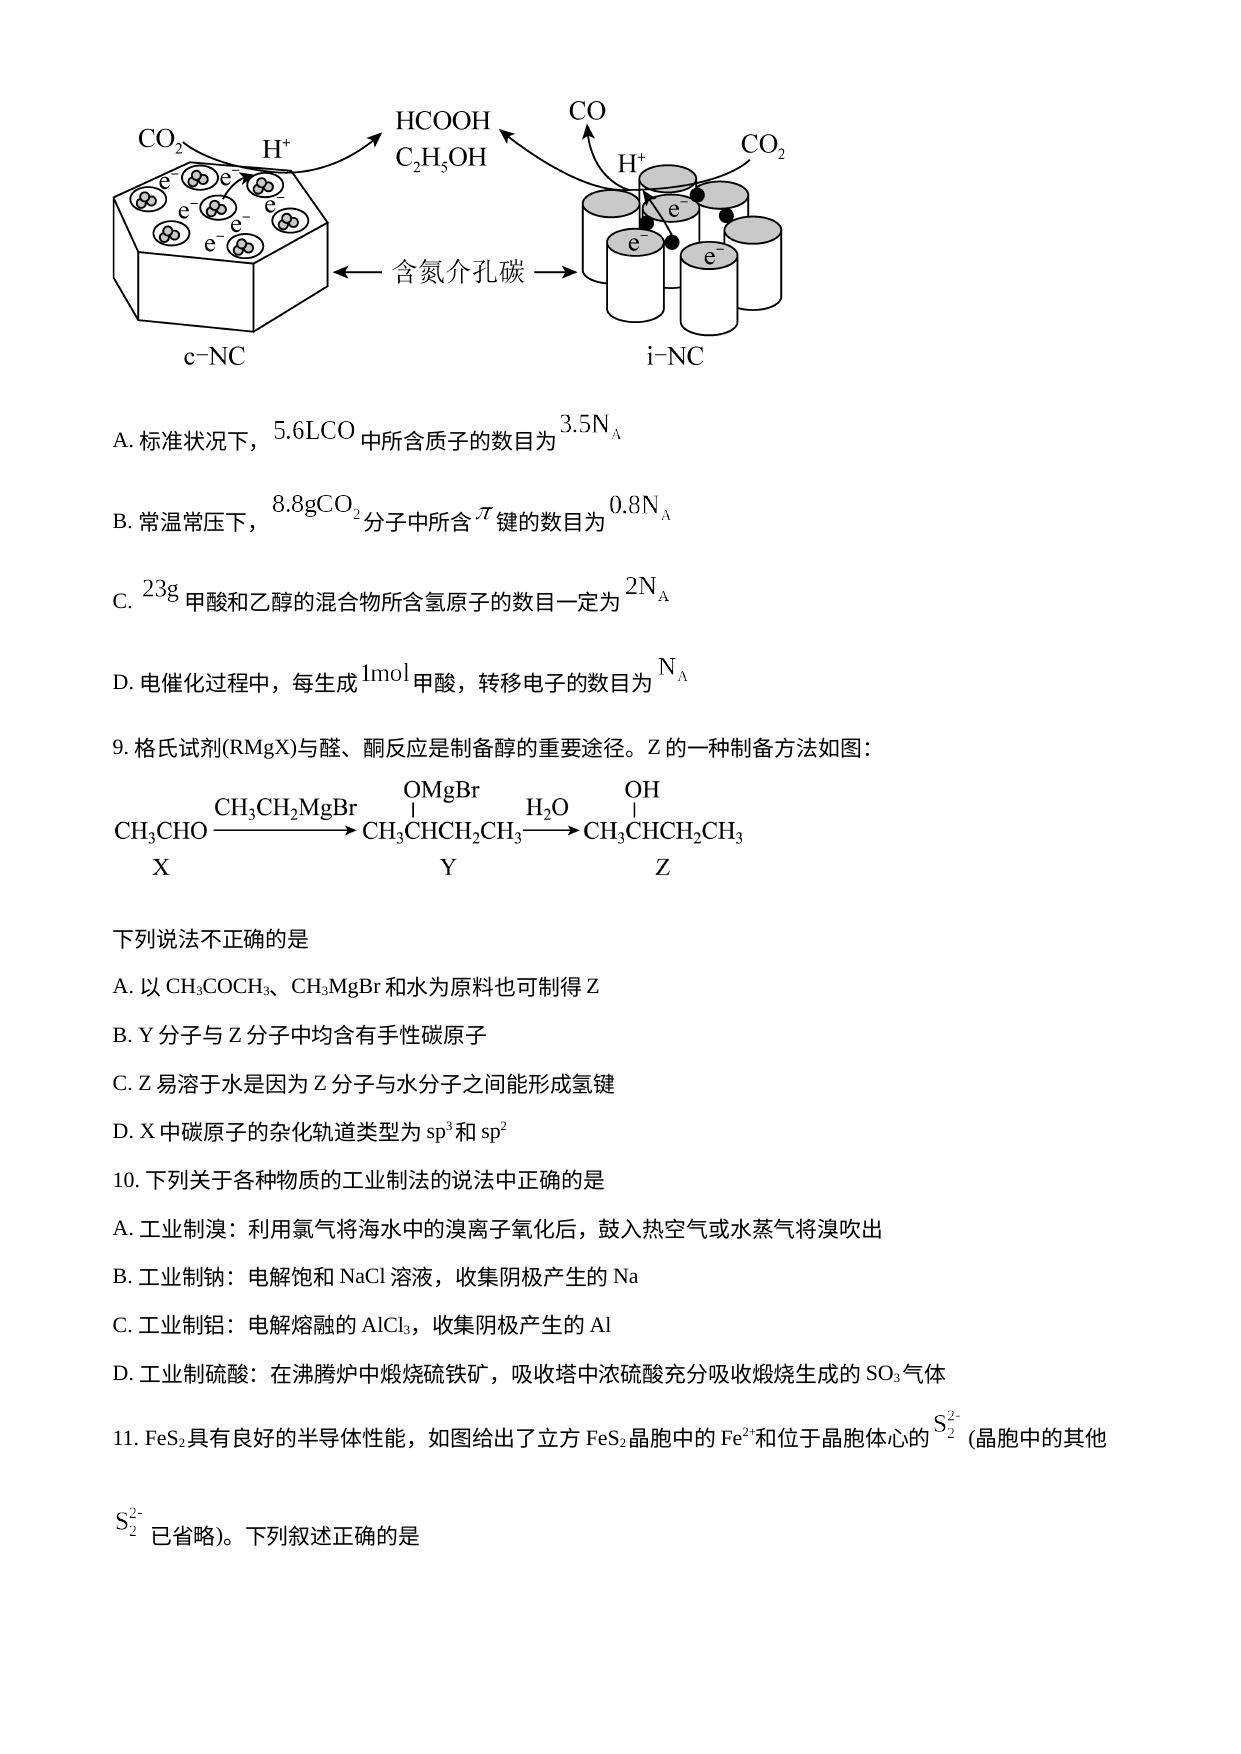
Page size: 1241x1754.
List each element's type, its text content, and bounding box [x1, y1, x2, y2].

text A. 工业制溴：利用氯气将海水中的溴离子氧化后，鼓入热空气或水蒸气将溴吹出 [112, 1211, 1128, 1244]
text B. 常温常压下，分子中所含键的数目为 [112, 488, 1128, 553]
text A. 以CH3COCH3、CH3MgBr和水为原料也可制得Z [112, 969, 1128, 1002]
text A. 标准状况下，中所含质子的数目为 [112, 407, 1128, 472]
text D. 电催化过程中，每生成甲酸，转移电子的数目为 [112, 649, 1128, 714]
text D. X中碳原子的杂化轨道类型为sp3和sp2 [112, 1114, 1128, 1147]
text C. 工业制铝：电解熔融的AlCl3，收集阴极产生的Al [112, 1308, 1128, 1340]
text 10. 下列关于各种物质的工业制法的说法中正确的是 [112, 1163, 1128, 1195]
text C. 甲酸和乙醇的混合物所含氢原子的数目一定为 [112, 569, 1128, 634]
picture [112, 101, 785, 365]
text C. Z易溶于水是因为Z分子与水分子之间能形成氢键 [112, 1066, 1128, 1099]
text B. Y分子与Z分子中均含有手性碳原子 [112, 1018, 1128, 1050]
picture [112, 778, 744, 877]
text 9. 格氏试剂(RMgX)与醛、酮反应是制备醇的重要途径。Z的一种制备方法如图： [112, 730, 1128, 763]
text D. 工业制硫酸：在沸腾炉中煅烧硫铁矿，吸收塔中浓硫酸充分吸收煅烧生成的SO3气体 [112, 1356, 1128, 1389]
text 11. FeS2具有良好的半导体性能，如图给出了立方FeS2晶胞中的Fe2+和位于晶胞体心的(晶胞中的其他已省略)。下列叙述正确的是 [112, 1404, 1128, 1567]
text 下列说法不正确的是 [112, 921, 1128, 954]
text B. 工业制钠：电解饱和NaCl溶液，收集阴极产生的Na [112, 1259, 1128, 1292]
